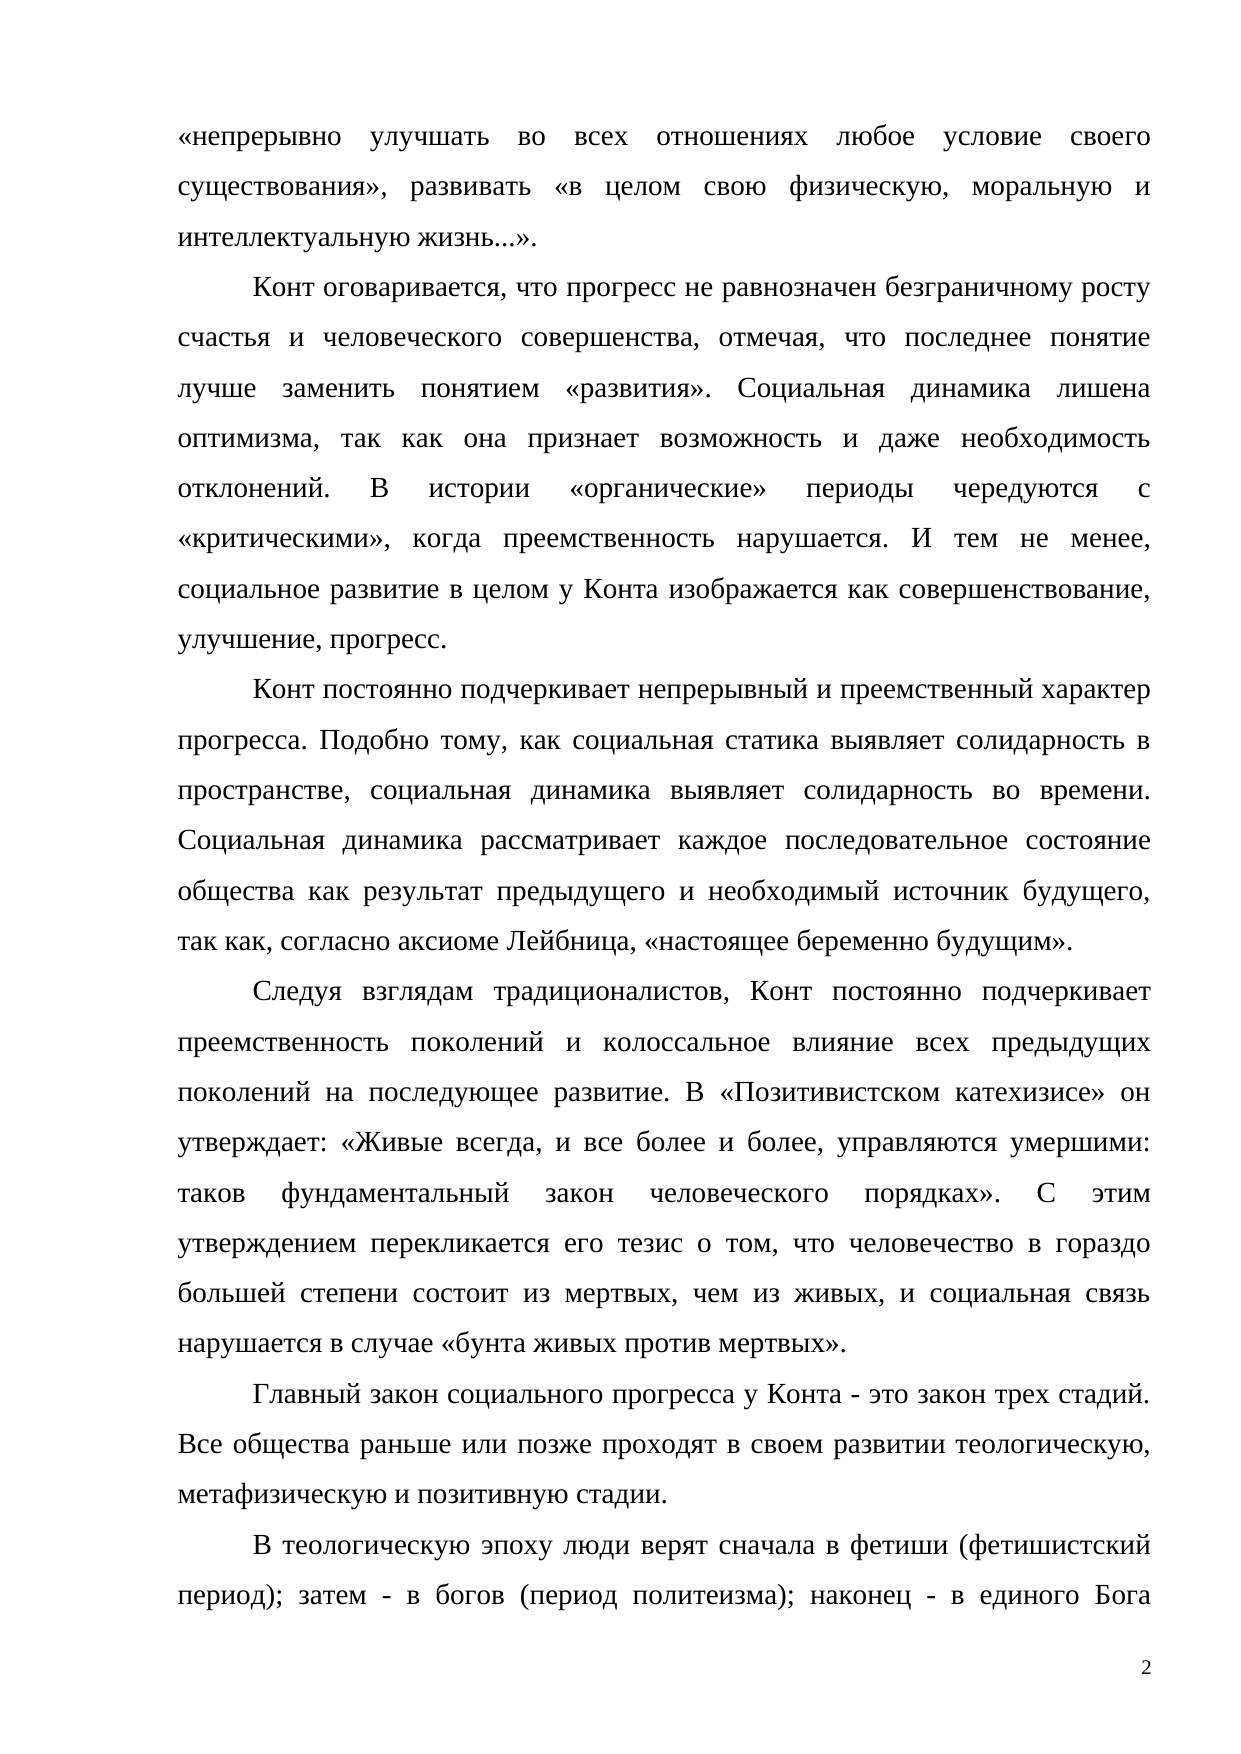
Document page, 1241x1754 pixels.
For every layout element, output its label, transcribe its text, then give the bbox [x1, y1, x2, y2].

text Конт оговаривается, что прогресс не равнозначен безграничному росту счастья и человеческого совершенства, отмечая, что последнее понятие лучше заменить понятием «развития». Социальная динамика лишена оптимизма, так как она признает возможность и даже необходимость отклонений. В истории «органические» периоды чередуются с «критическими», когда преемственность нарушается. И тем не менее, социальное развитие в целом у Конта изображается как совершенствование, улучшение, прогресс. [177, 269, 1152, 655]
text Следуя взглядам традиционалистов, Конт постоянно подчеркивает преемственность поколений и колоссальное влияние всех предыдущих поколений на последующее развитие. В «Позитивистском катехизисе» он утверждает: «Живые всегда, и все более и более, управляются умершими: таков фундаментальный закон человеческого порядках». С этим утверждением перекликается его тезис о том, что человечество в гораздо большей степени состоит из мертвых, чем из живых, и социальная связь нарушается в случае «бунта живых против мертвых». [177, 973, 1152, 1359]
text Главный закон социального прогресса у Конта - это закон трех стадий. Все общества раньше или позже проходят в своем развитии теологическую, метафизическую и позитивную стадии. [177, 1376, 1152, 1510]
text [177, 1527, 1152, 1611]
text Конт постоянно подчеркивает непрерывный и преемственный характер прогресса. Подобно тому, как социальная статика выявляет солидарность в пространстве, социальная динамика выявляет солидарность во времени. Социальная динамика рассматривает каждое последовательное состояние общества как результат предыдущего и необходимый источник будущего, так как, согласно аксиоме Лейбница, «настоящее беременно будущим». [177, 672, 1152, 957]
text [177, 118, 1152, 252]
